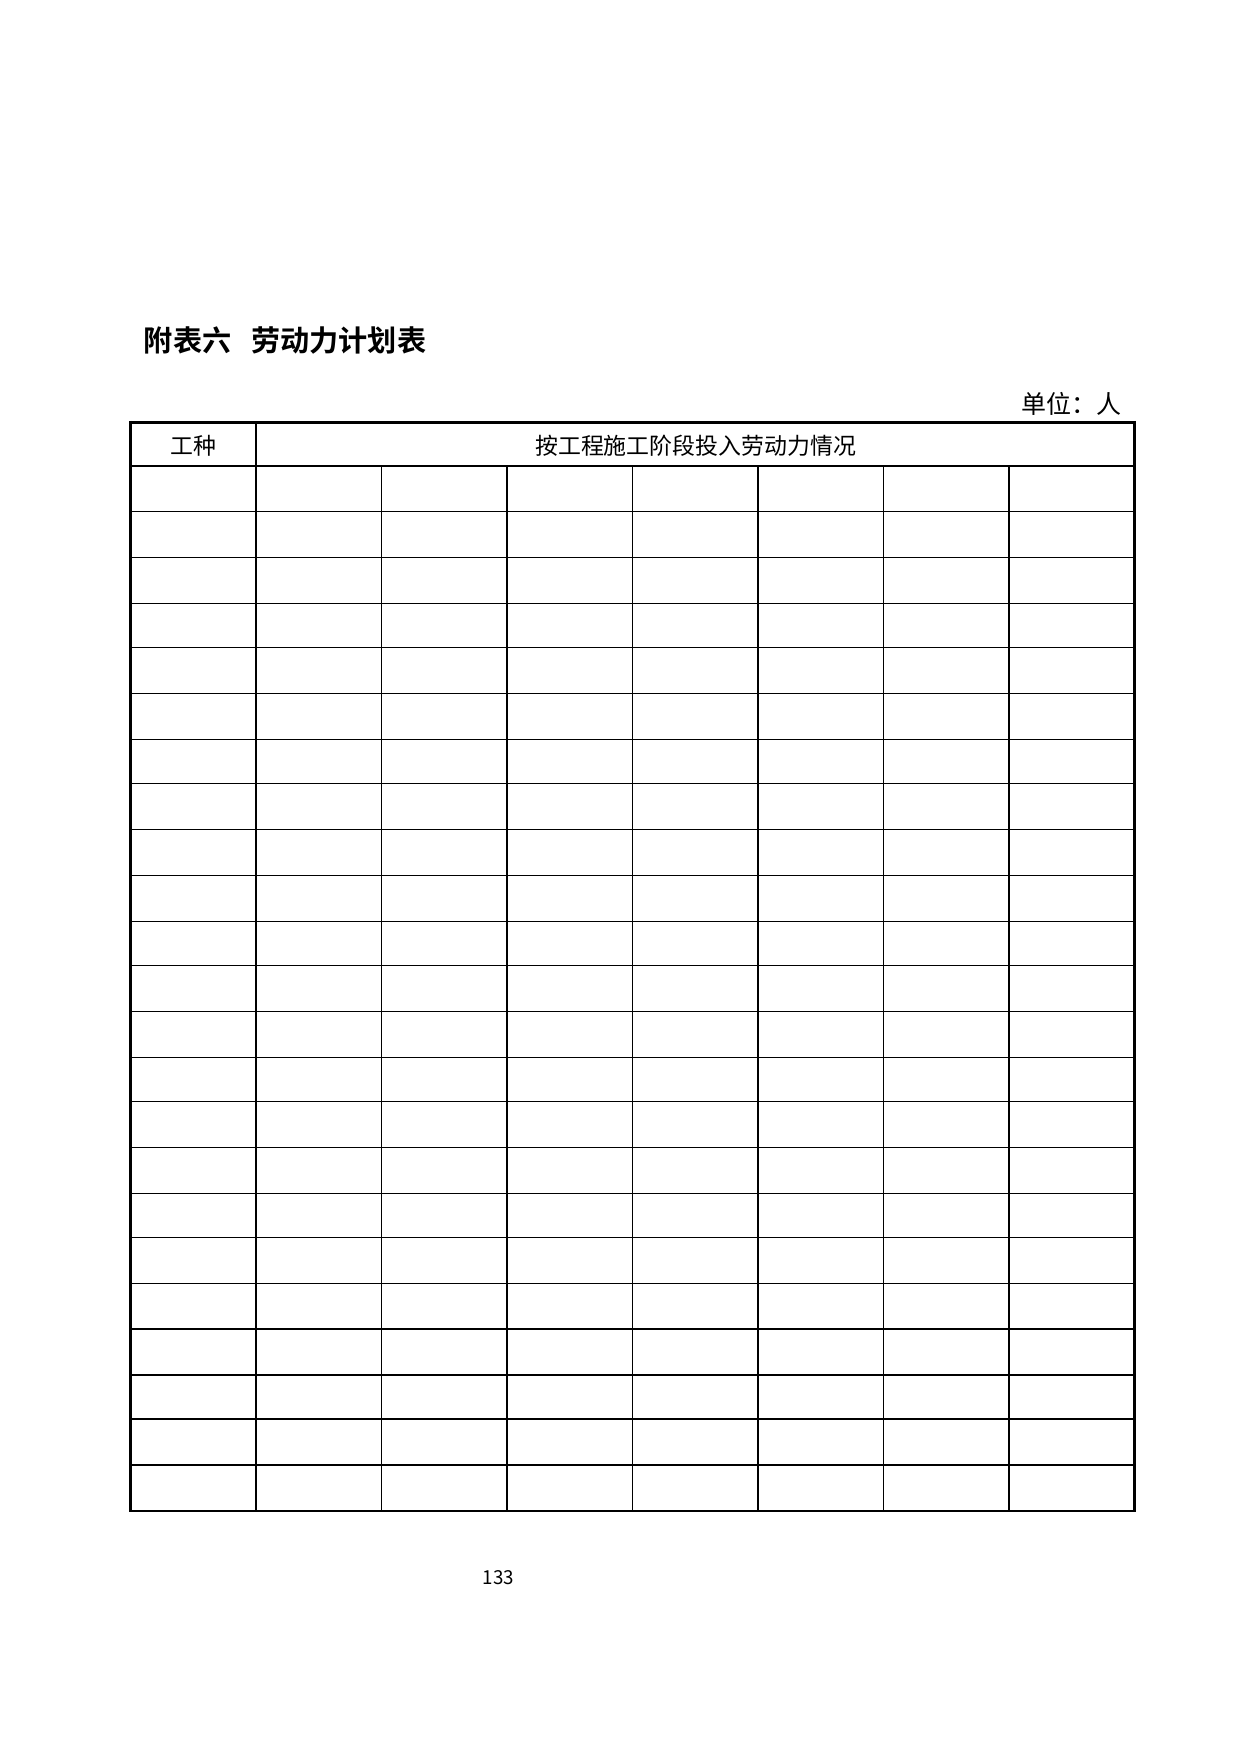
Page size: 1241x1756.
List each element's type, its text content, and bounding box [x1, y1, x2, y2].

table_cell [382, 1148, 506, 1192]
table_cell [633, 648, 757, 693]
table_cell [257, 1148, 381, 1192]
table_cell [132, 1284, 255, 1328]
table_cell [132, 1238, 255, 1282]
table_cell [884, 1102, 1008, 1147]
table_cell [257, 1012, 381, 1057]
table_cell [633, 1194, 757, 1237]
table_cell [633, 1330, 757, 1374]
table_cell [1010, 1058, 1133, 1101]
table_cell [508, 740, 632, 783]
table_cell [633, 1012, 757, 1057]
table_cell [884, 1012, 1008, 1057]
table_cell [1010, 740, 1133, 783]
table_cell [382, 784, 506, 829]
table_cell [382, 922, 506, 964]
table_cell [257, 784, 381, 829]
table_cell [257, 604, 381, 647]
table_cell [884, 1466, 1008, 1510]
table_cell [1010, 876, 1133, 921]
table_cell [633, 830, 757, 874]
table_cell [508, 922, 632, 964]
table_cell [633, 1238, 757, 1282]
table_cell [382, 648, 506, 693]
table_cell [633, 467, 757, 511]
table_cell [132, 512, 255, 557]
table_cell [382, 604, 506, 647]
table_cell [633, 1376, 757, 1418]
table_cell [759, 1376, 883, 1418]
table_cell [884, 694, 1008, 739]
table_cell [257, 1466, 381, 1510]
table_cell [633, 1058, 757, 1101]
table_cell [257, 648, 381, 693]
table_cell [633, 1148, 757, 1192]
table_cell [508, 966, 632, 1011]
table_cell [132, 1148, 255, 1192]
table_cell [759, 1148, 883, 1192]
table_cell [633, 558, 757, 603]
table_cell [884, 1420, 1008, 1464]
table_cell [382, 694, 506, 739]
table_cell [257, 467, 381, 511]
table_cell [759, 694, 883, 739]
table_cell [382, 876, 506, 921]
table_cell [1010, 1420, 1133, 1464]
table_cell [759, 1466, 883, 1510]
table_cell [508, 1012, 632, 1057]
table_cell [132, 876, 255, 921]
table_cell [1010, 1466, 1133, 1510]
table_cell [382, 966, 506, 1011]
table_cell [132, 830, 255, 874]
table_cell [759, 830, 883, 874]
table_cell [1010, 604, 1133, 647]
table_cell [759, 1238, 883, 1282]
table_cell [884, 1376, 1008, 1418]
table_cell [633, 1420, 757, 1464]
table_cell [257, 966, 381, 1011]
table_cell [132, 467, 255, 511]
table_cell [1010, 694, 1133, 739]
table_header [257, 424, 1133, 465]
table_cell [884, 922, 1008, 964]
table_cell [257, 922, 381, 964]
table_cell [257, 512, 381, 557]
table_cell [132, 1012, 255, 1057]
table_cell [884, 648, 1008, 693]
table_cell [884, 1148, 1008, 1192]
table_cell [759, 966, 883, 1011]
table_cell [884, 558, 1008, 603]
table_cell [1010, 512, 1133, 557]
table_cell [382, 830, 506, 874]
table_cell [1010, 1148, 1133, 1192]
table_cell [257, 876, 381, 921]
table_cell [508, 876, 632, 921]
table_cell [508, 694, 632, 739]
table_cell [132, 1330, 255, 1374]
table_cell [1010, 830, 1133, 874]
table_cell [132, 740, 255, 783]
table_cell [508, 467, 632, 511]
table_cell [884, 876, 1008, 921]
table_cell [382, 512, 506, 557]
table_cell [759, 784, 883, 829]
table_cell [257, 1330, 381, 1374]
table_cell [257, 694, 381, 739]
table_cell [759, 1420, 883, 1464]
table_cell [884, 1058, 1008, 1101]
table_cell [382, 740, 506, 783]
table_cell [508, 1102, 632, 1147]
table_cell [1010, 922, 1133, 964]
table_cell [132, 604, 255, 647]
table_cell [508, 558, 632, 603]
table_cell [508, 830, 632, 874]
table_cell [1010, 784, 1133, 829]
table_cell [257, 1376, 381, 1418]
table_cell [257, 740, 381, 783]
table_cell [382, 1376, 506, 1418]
text 单位：人 [144, 384, 1121, 421]
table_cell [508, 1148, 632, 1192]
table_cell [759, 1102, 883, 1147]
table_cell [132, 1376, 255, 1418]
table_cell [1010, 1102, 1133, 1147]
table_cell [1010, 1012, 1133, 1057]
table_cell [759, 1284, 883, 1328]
subtitle 附表六 劳动力计划表 [144, 318, 1121, 359]
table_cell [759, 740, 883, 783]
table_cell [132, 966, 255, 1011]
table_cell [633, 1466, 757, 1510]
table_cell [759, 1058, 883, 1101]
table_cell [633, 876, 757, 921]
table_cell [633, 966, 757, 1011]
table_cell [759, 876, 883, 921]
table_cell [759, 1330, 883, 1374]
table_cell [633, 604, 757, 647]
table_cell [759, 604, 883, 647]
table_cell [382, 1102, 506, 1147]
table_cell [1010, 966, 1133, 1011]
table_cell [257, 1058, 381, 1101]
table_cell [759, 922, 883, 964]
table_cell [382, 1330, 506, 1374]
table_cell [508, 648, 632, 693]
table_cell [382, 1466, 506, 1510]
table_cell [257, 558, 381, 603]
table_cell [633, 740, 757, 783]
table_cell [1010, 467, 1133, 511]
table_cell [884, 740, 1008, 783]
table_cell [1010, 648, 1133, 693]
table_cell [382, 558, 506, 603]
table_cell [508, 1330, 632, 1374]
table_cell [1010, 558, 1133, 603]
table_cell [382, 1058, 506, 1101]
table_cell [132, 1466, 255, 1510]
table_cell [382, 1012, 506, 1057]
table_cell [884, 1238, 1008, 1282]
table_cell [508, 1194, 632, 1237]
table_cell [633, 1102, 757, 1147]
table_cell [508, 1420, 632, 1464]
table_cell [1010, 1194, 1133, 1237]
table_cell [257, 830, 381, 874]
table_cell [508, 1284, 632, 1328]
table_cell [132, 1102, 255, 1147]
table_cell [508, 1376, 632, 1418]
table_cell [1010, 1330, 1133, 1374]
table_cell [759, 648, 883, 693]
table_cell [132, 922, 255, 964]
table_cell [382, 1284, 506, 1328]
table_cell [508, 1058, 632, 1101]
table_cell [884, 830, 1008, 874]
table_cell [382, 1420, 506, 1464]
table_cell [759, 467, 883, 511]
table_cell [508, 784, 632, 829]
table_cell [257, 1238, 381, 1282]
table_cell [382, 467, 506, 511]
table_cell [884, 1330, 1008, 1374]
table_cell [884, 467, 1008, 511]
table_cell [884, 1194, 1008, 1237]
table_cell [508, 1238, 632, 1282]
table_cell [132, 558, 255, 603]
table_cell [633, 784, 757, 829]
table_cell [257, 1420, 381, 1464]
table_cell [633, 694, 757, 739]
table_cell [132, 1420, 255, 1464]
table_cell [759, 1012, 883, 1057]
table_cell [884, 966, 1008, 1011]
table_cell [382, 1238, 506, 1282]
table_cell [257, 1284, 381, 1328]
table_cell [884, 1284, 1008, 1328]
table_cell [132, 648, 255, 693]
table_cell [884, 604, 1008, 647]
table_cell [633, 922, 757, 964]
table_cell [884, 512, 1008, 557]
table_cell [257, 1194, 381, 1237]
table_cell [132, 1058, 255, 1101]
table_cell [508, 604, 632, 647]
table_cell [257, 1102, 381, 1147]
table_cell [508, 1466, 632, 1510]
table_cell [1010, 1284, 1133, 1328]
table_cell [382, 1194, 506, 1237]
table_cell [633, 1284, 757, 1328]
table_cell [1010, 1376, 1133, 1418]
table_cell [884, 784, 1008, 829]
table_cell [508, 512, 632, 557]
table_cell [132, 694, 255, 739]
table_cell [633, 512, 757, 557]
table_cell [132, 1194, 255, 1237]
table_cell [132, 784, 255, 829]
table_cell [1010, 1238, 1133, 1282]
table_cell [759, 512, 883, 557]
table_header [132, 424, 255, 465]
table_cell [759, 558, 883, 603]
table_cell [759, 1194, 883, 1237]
